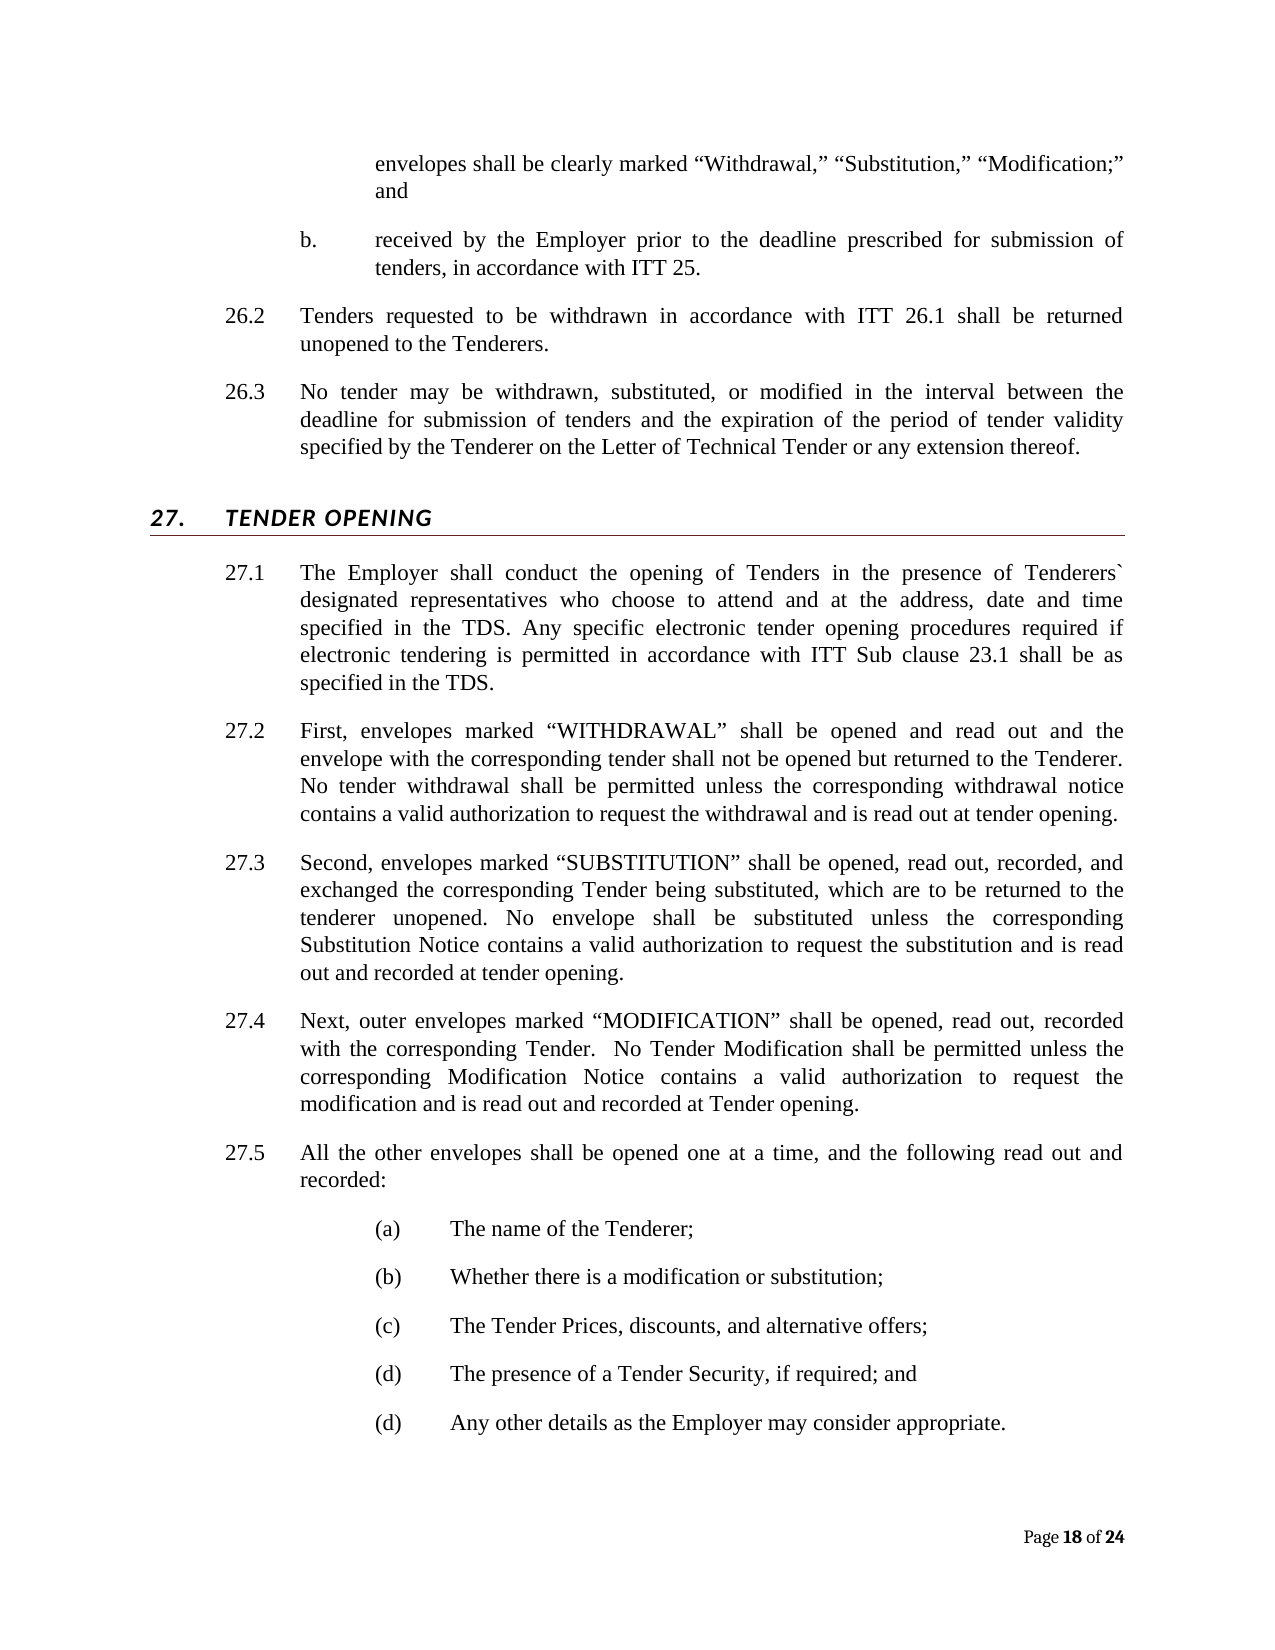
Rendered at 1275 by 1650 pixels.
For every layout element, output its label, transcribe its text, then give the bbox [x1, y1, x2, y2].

text 27.2 First, envelopes marked “WITHDRAWAL” shall be opened and read out and the envelope with the corresponding tender shall not be opened but returned to the Tenderer. No tender withdrawal shall be permitted unless the corresponding withdrawal notice contains a valid authorization to request the withdrawal and is read out at tender opening. [225, 717, 1125, 827]
text (d) Any other details as the Employer may consider appropriate. [375, 1408, 1125, 1435]
text 27.3 Second, envelopes marked “SUBSTITUTION” shall be opened, read out, recorded, and exchanged the corresponding Tender being substituted, which are to be returned to the tenderer unopened. No envelope shall be substituted unless the corresponding Substitution Notice contains a valid authorization to request the substitution and is read out and recorded at tender opening. [225, 849, 1125, 985]
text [300, 150, 1125, 204]
text 27.5 All the other envelopes shall be opened one at a time, and the following read out and recorded: [225, 1139, 1125, 1193]
text 26.3 No tender may be withdrawn, substituted, or modified in the interval between the deadline for submission of tenders and the expiration of the period of tender validity specified by the Tenderer on the Letter of Technical Tender or any extension thereof. [225, 378, 1125, 460]
text (d) The presence of a Tender Security, if required; and [375, 1360, 1125, 1386]
text 27.1 The Employer shall conduct the opening of Tenders in the presence of Tenderers` designated representatives who choose to attend and at the address, date and time specified in the TDS. Any specific electronic tender opening procedures required if electronic tendering is permitted in accordance with ITT Sub clause 23.1 shall be as specified in the TDS. [225, 558, 1125, 695]
text (b) Whether there is a modification or substitution; [375, 1263, 1125, 1289]
text (c) The Tender Prices, discounts, and alternative offers; [375, 1312, 1125, 1338]
text (a) The name of the Tenderer; [300, 1215, 1125, 1241]
text 27.4 Next, outer envelopes marked “MODIFICATION” shall be opened, read out, recorded with the corresponding Tender. No Tender Modification shall be permitted unless the corresponding Modification Notice contains a valid authorization to request the modification and is read out and recorded at Tender opening. [225, 1007, 1125, 1117]
text 26.2 Tenders requested to be withdrawn in accordance with ITT 26.1 shall be returned unopened to the Tenderers. [225, 302, 1125, 356]
subtitle 27. Tender Opening [150, 503, 1125, 535]
text b. received by the Employer prior to the deadline prescribed for submission of tenders, in accordance with ITT 25. [300, 226, 1125, 280]
